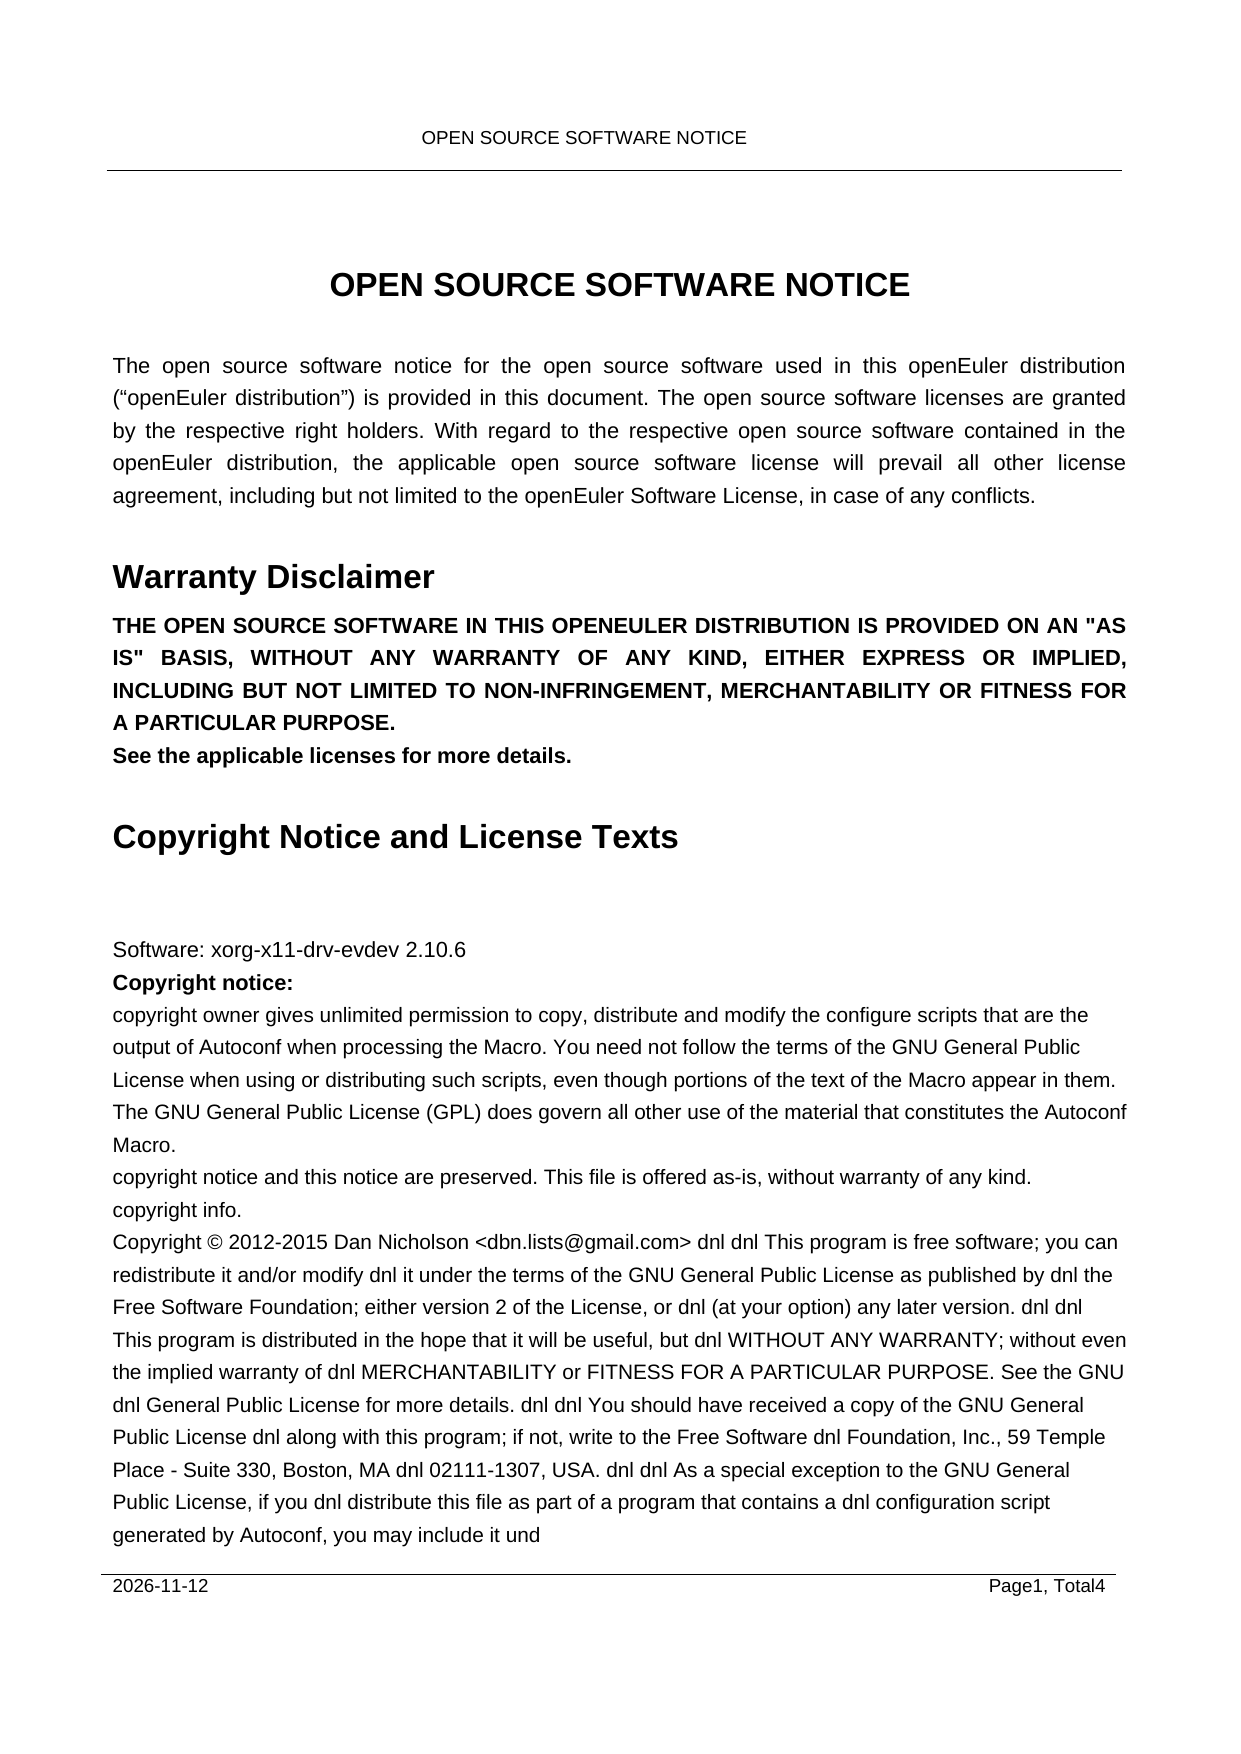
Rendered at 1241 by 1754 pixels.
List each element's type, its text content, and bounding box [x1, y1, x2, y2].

text copyright info. [112, 1193, 1128, 1226]
text OPEN SOURCE SOFTWARE NOTICE [112, 251, 1128, 316]
text The open source software notice for the open source software used in this openEuler distribution (“openEuler distribution”) is provided in this document. The open source software licenses are granted by the respective right holders. With regard to the respective open source software contained in the openEuler distribution, the applicable open source software license will prevail all other license agreement, including but not limited to the openEuler Software License, in case of any conflicts. [112, 349, 1128, 511]
text copyright notice and this notice are preserved. This file is offered as-is, without warranty of any kind. [112, 1161, 1128, 1193]
text Copyright notice: [112, 966, 1128, 998]
text THE OPEN SOURCE SOFTWARE IN THIS OPENEULER DISTRIBUTION IS PROVIDED ON AN "AS IS" BASIS, WITHOUT ANY WARRANTY OF ANY KIND, EITHER EXPRESS OR IMPLIED, INCLUDING BUT NOT LIMITED TO NON-INFRINGEMENT, MERCHANTABILITY OR FITNESS FOR A PARTICULAR PURPOSE. See the applicable licenses for more details. [112, 609, 1128, 771]
text Software: xorg-x11-drv-evdev 2.10.6 [112, 933, 1128, 966]
text Copyright Notice and License Texts [112, 804, 1128, 869]
text Warranty Disclaimer [112, 544, 1128, 609]
text copyright owner gives unlimited permission to copy, distribute and modify the configure scripts that are the output of Autoconf when processing the Macro. You need not follow the terms of the GNU General Public License when using or distributing such scripts, even though portions of the text of the Macro appear in them. The GNU General Public License (GPL) does govern all other use of the material that constitutes the Autoconf Macro. [112, 998, 1128, 1161]
text Copyright © 2012-2015 Dan Nicholson <dbn.lists@gmail.com> dnl dnl This program is free software; you can redistribute it and/or modify dnl it under the terms of the GNU General Public License as published by dnl the Free Software Foundation; either version 2 of the License, or dnl (at your option) any later version. dnl dnl This program is distributed in the hope that it will be useful, but dnl WITHOUT ANY WARRANTY; without even the implied warranty of dnl MERCHANTABILITY or FITNESS FOR A PARTICULAR PURPOSE. See the GNU dnl General Public License for more details. dnl dnl You should have received a copy of the GNU General Public License dnl along with this program; if not, write to the Free Software dnl Foundation, Inc., 59 Temple Place - Suite 330, Boston, MA dnl 02111-1307, USA. dnl dnl As a special exception to the GNU General Public License, if you dnl distribute this file as part of a program that contains a dnl configuration script generated by Autoconf, you may include it und [112, 1226, 1128, 1551]
